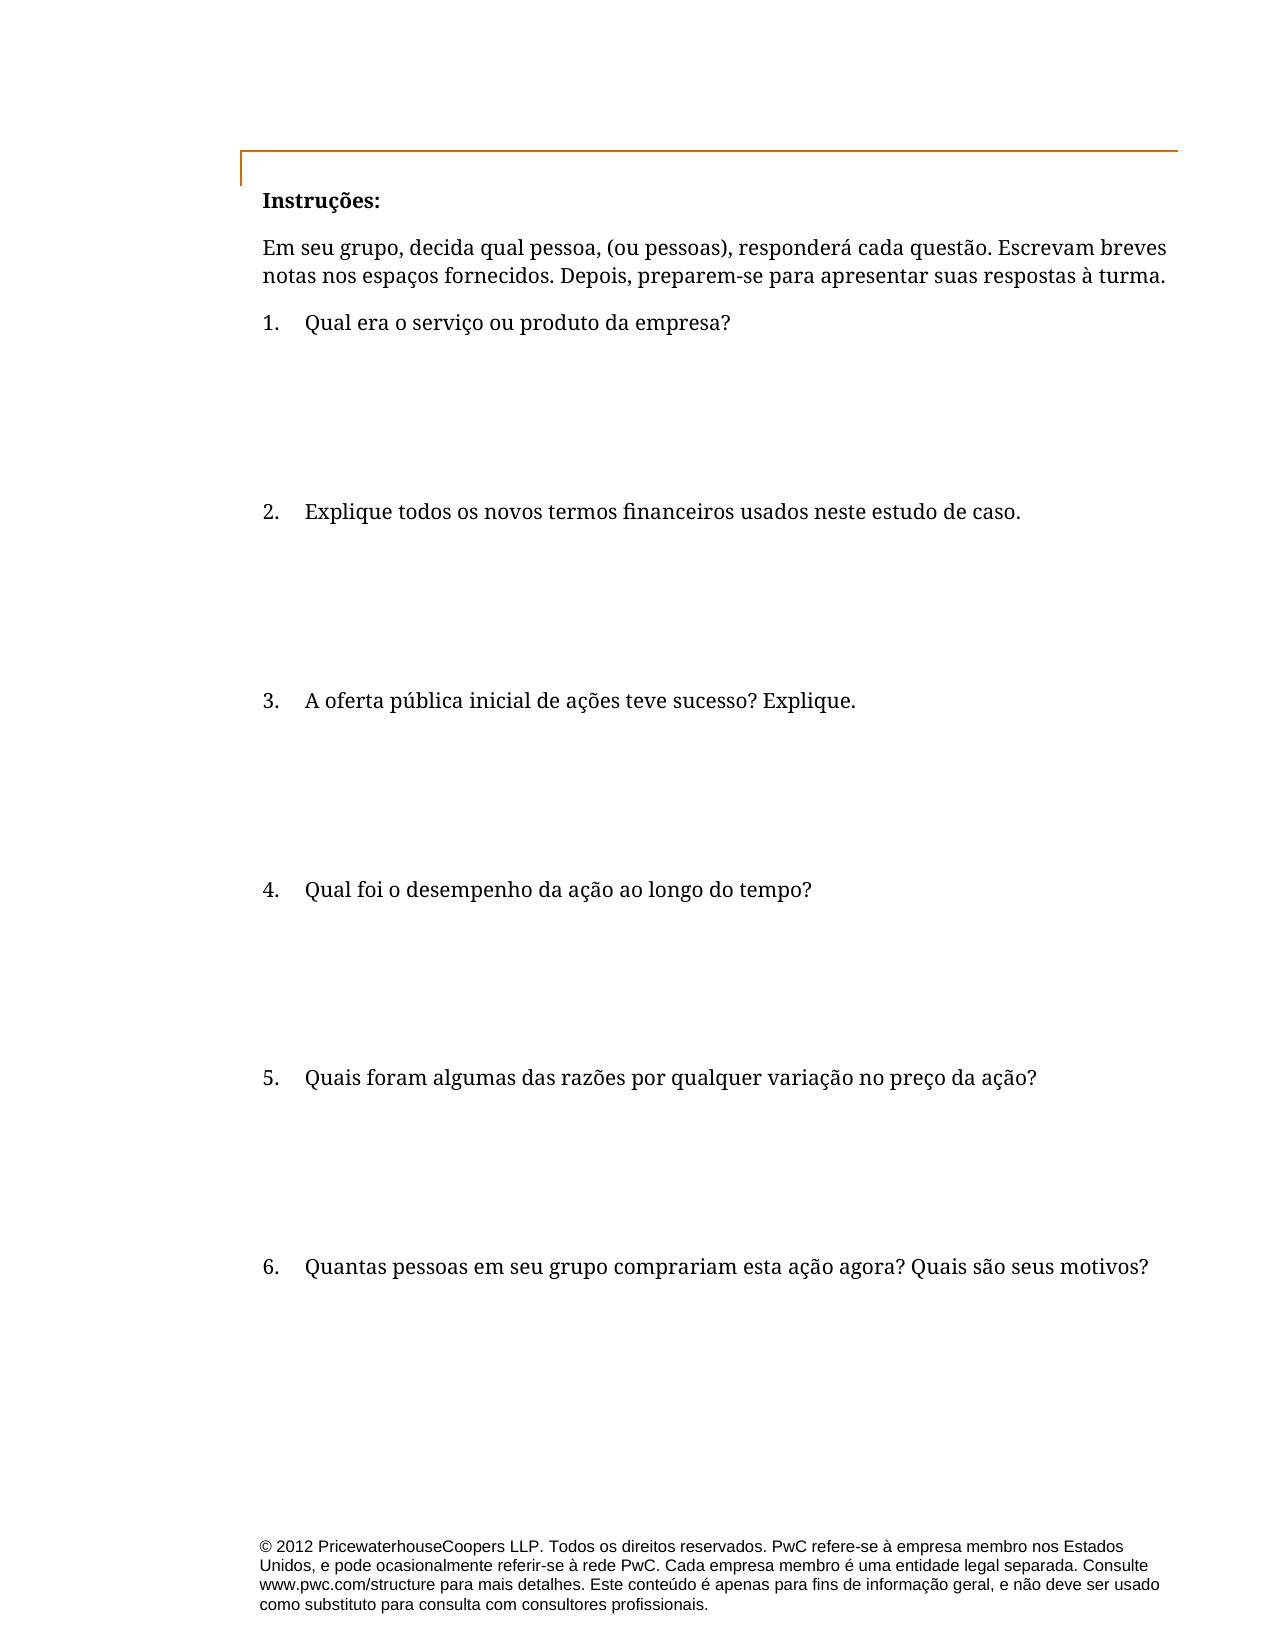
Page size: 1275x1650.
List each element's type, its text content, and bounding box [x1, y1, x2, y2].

list Quais foram algumas das razões por qualquer variação no preço da ação? [262, 1063, 1200, 1092]
list Qual foi o desempenho da ação ao longo do tempo? [262, 875, 1200, 903]
list Explique todos os novos termos financeiros usados neste estudo de caso. [262, 497, 1200, 526]
text Instruções: [262, 180, 1200, 214]
list A oferta pública inicial de ações teve sucesso? Explique. [262, 686, 1200, 714]
list Quantas pessoas em seu grupo comprariam esta ação agora? Quais são seus motivos? [262, 1252, 1200, 1281]
text Em seu grupo, decida qual pessoa, (ou pessoas), responderá cada questão. Escrevam breves notas nos espaços fornecidos. Depois, preparem-se para apresentar suas respostas à turma. [262, 233, 1200, 290]
list Qual era o serviço ou produto da empresa? [262, 308, 1200, 337]
